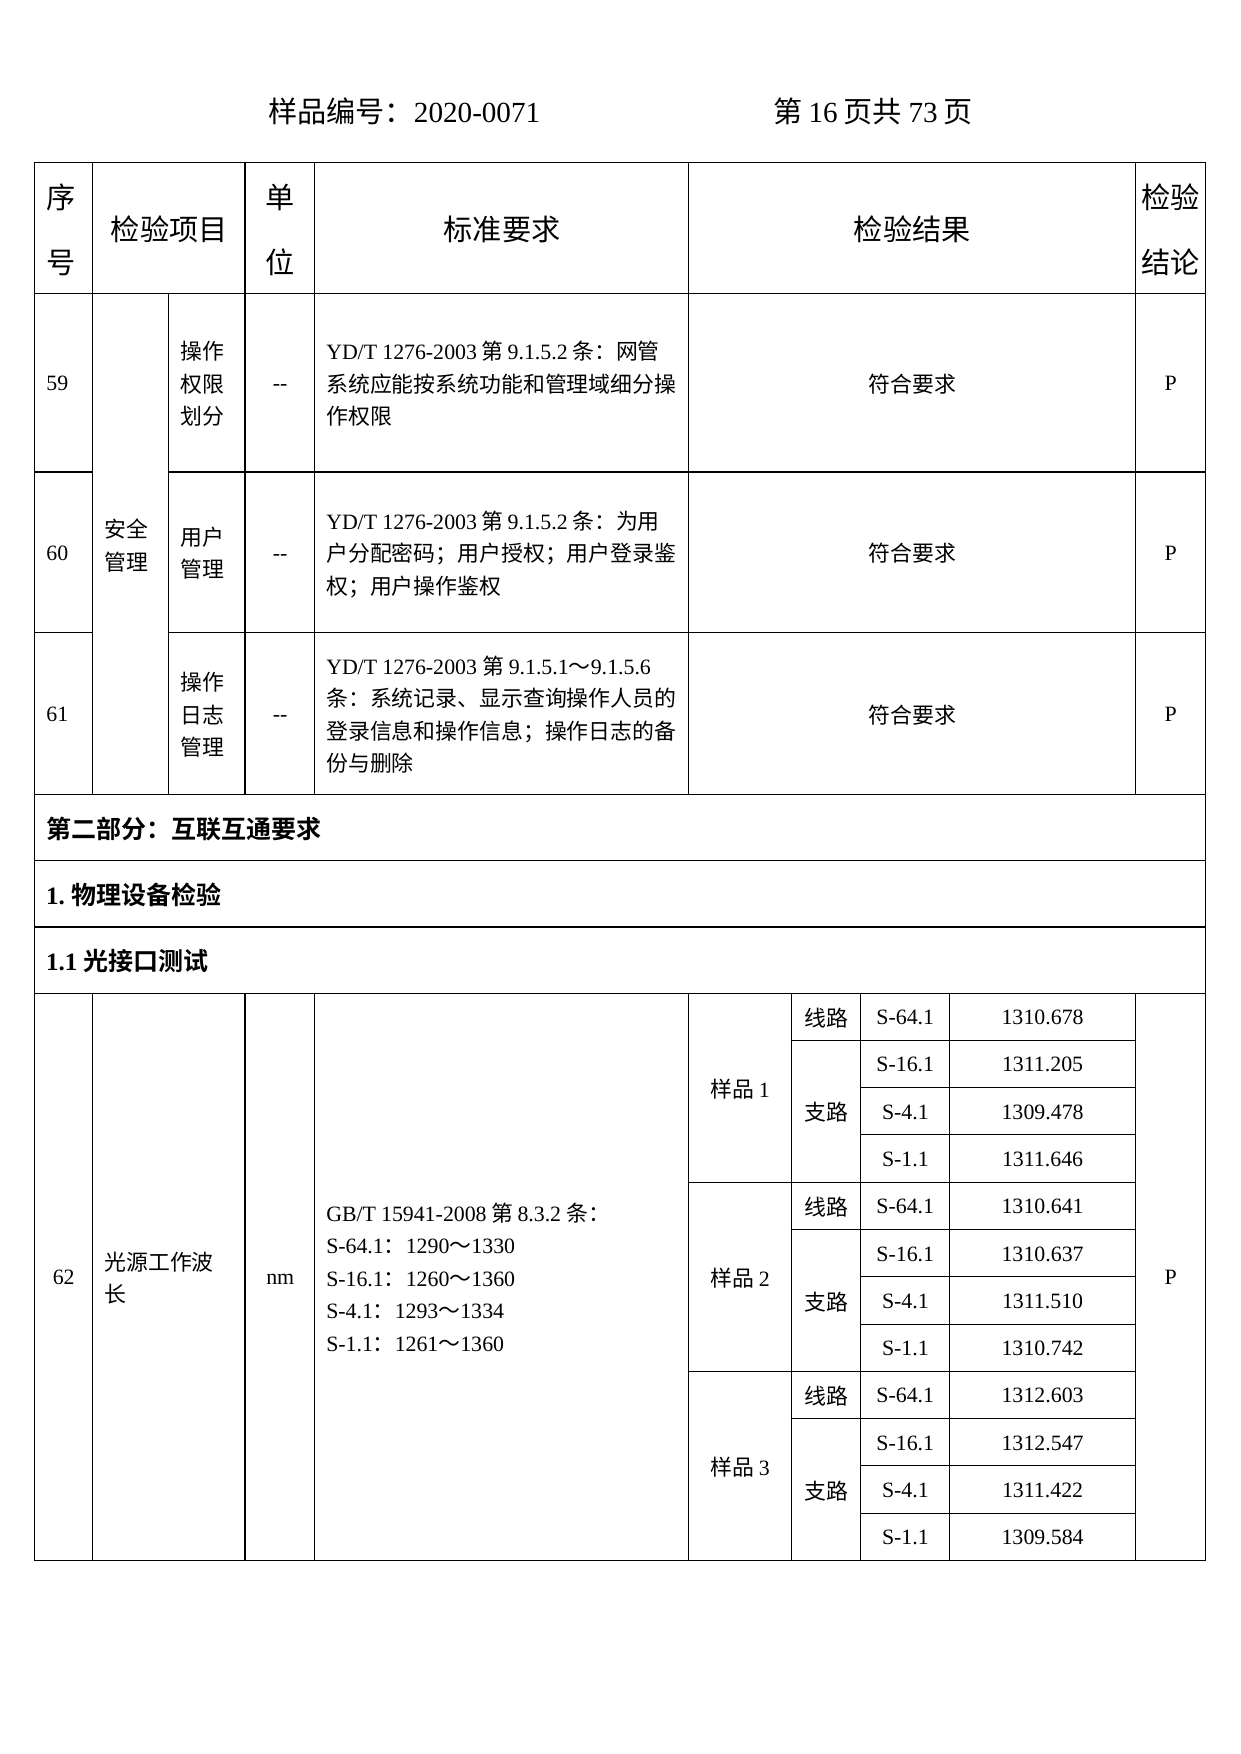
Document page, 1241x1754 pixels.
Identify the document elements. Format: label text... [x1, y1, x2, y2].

table_cell S-16.1 [861, 1419, 949, 1465]
table_cell 1311.205 [950, 1041, 1135, 1087]
table_header 检验结论 [1136, 163, 1205, 293]
table_header 标准要求 [315, 163, 688, 293]
table_cell 1310.641 [950, 1183, 1135, 1229]
table_cell -- [246, 294, 314, 471]
table_cell 操作日志管理 [169, 633, 244, 794]
table_cell 1311.510 [950, 1277, 1135, 1323]
table_cell 1312.547 [950, 1419, 1135, 1465]
table_cell P [1136, 994, 1205, 1560]
table_cell YD/T 1276-2003 第9.1.5.1～9.1.5.6条：系统记录、显示查询操作人员的登录信息和操作信息；操作日志的备份与删除 [315, 633, 688, 794]
table_cell 安全管理 [93, 294, 168, 794]
table_cell 1312.603 [950, 1372, 1135, 1418]
table_cell S-4.1 [861, 1277, 949, 1323]
table_cell S-64.1 [861, 994, 949, 1040]
table_cell S-1.1 [861, 1514, 949, 1560]
table_cell 第二部分：互联互通要求 [35, 795, 1205, 860]
table_cell 1309.584 [950, 1514, 1135, 1560]
table_cell [35, 473, 92, 632]
table_cell 1.1 光接口测试 [35, 928, 1205, 992]
table_cell 支路 [792, 1419, 860, 1560]
table_header 单位 [246, 163, 314, 293]
table_cell 1310.637 [950, 1230, 1135, 1276]
table_cell 样品1 [689, 994, 791, 1182]
table_cell 样品3 [689, 1372, 791, 1560]
table_cell S-16.1 [861, 1041, 949, 1087]
table_cell P [1136, 473, 1205, 632]
table_cell P [1136, 294, 1205, 471]
table_cell YD/T 1276-2003第9.1.5.2条：网管系统应能按系统功能和管理域细分操作权限 [315, 294, 688, 471]
table_cell 用户管理 [169, 473, 244, 632]
table_cell 线路 [792, 994, 860, 1040]
table_cell 符合要求 [689, 633, 1135, 794]
table_cell 符合要求 [689, 294, 1135, 471]
table_cell 1. 物理设备检验 [35, 861, 1205, 926]
table_header 检验项目 [93, 163, 244, 293]
table_cell S-1.1 [861, 1135, 949, 1182]
table_cell S-4.1 [861, 1466, 949, 1513]
table_cell S-4.1 [861, 1088, 949, 1134]
table_cell 样品2 [689, 1183, 791, 1371]
table_cell 1310.678 [950, 994, 1135, 1040]
table_cell S-64.1 [861, 1372, 949, 1418]
table_cell 1311.422 [950, 1466, 1135, 1513]
table_cell S-64.1 [861, 1183, 949, 1229]
table_cell 支路 [792, 1041, 860, 1182]
table_cell [35, 994, 92, 1560]
table_cell 线路 [792, 1372, 860, 1418]
table_cell 支路 [792, 1230, 860, 1371]
table_cell 操作权限划分 [169, 294, 244, 471]
table_cell GB/T 15941-2008第8.3.2 条： S-64.1：1290～1330 S-16.1：1260～1360 S-4.1：1293～1334 S-1.1：1261～1360 [315, 994, 688, 1560]
table_cell nm [246, 994, 314, 1560]
table_cell S-16.1 [861, 1230, 949, 1276]
table_header 序 号 [35, 163, 92, 293]
table_cell S-1.1 [861, 1325, 949, 1371]
table_cell P [1136, 633, 1205, 794]
table_header 检验结果 [689, 163, 1135, 293]
table_cell [35, 633, 92, 794]
table_cell YD/T 1276-2003第9.1.5.2条：为用户分配密码；用户授权；用户登录鉴权；用户操作鉴权 [315, 473, 688, 632]
table_cell [35, 294, 92, 471]
table_cell 1309.478 [950, 1088, 1135, 1134]
table_cell 线路 [792, 1183, 860, 1229]
table_cell 1310.742 [950, 1325, 1135, 1371]
table_cell -- [246, 633, 314, 794]
table_cell 光源工作波长 [93, 994, 244, 1560]
table_cell 1311.646 [950, 1135, 1135, 1182]
table_cell -- [246, 473, 314, 632]
table_cell 符合要求 [689, 473, 1135, 632]
